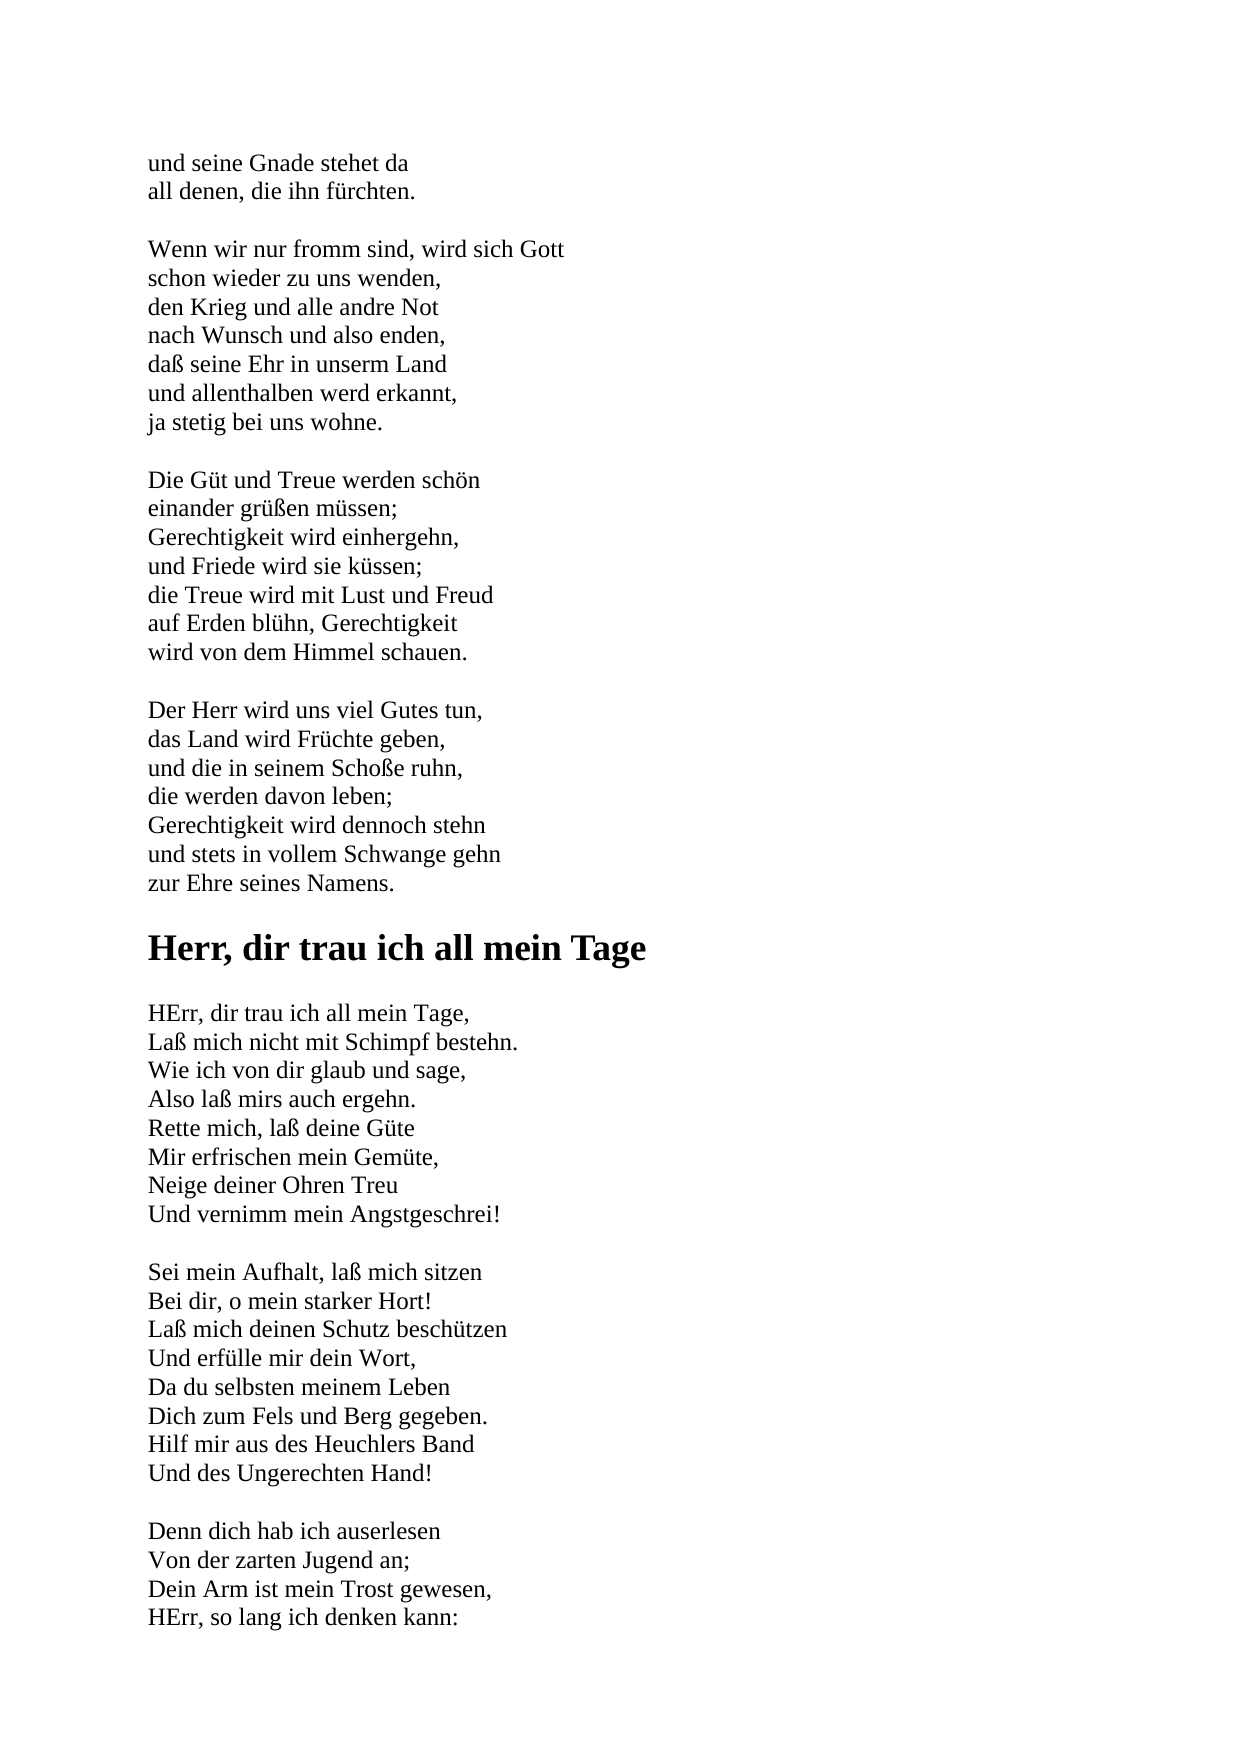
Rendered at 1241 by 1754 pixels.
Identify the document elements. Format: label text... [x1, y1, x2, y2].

text HErr, dir trau ich all mein Tage, Laß mich nicht mit Schimpf bestehn. Wie ich von dir glaub und sage, Also laß mirs auch ergehn. Rette mich, laß deine Güte Mir erfrischen mein Gemüte, Neige deiner Ohren Treu Und vernimm mein Angstgeschrei! [148, 998, 1093, 1228]
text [148, 148, 1093, 205]
subtitle Herr, dir trau ich all mein Tage [148, 926, 1093, 969]
text Wenn wir nur fromm sind, wird sich Gott schon wieder zu uns wenden, den Krieg und alle andre Not nach Wunsch und also enden, daß seine Ehr in unserm Land und allenthalben werd erkannt, ja stetig bei uns wohne. [148, 234, 1093, 436]
text Sei mein Aufhalt, laß mich sitzen Bei dir, o mein starker Hort! Laß mich deinen Schutz beschützen Und erfülle mir dein Wort, Da du selbsten meinem Leben Dich zum Fels und Berg gegeben. Hilf mir aus des Heuchlers Band Und des Ungerechten Hand! [148, 1257, 1093, 1487]
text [148, 1516, 1093, 1631]
text Der Herr wird uns viel Gutes tun, das Land wird Früchte geben, und die in seinem Schoße ruhn, die werden davon leben; Gerechtigkeit wird dennoch stehn und stets in vollem Schwange gehn zur Ehre seines Namens. [148, 695, 1093, 896]
text Die Güt und Treue werden schön einander grüßen müssen; Gerechtigkeit wird einhergehn, und Friede wird sie küssen; die Treue wird mit Lust und Freud auf Erden blühn, Gerechtigkeit wird von dem Himmel schauen. [148, 465, 1093, 666]
